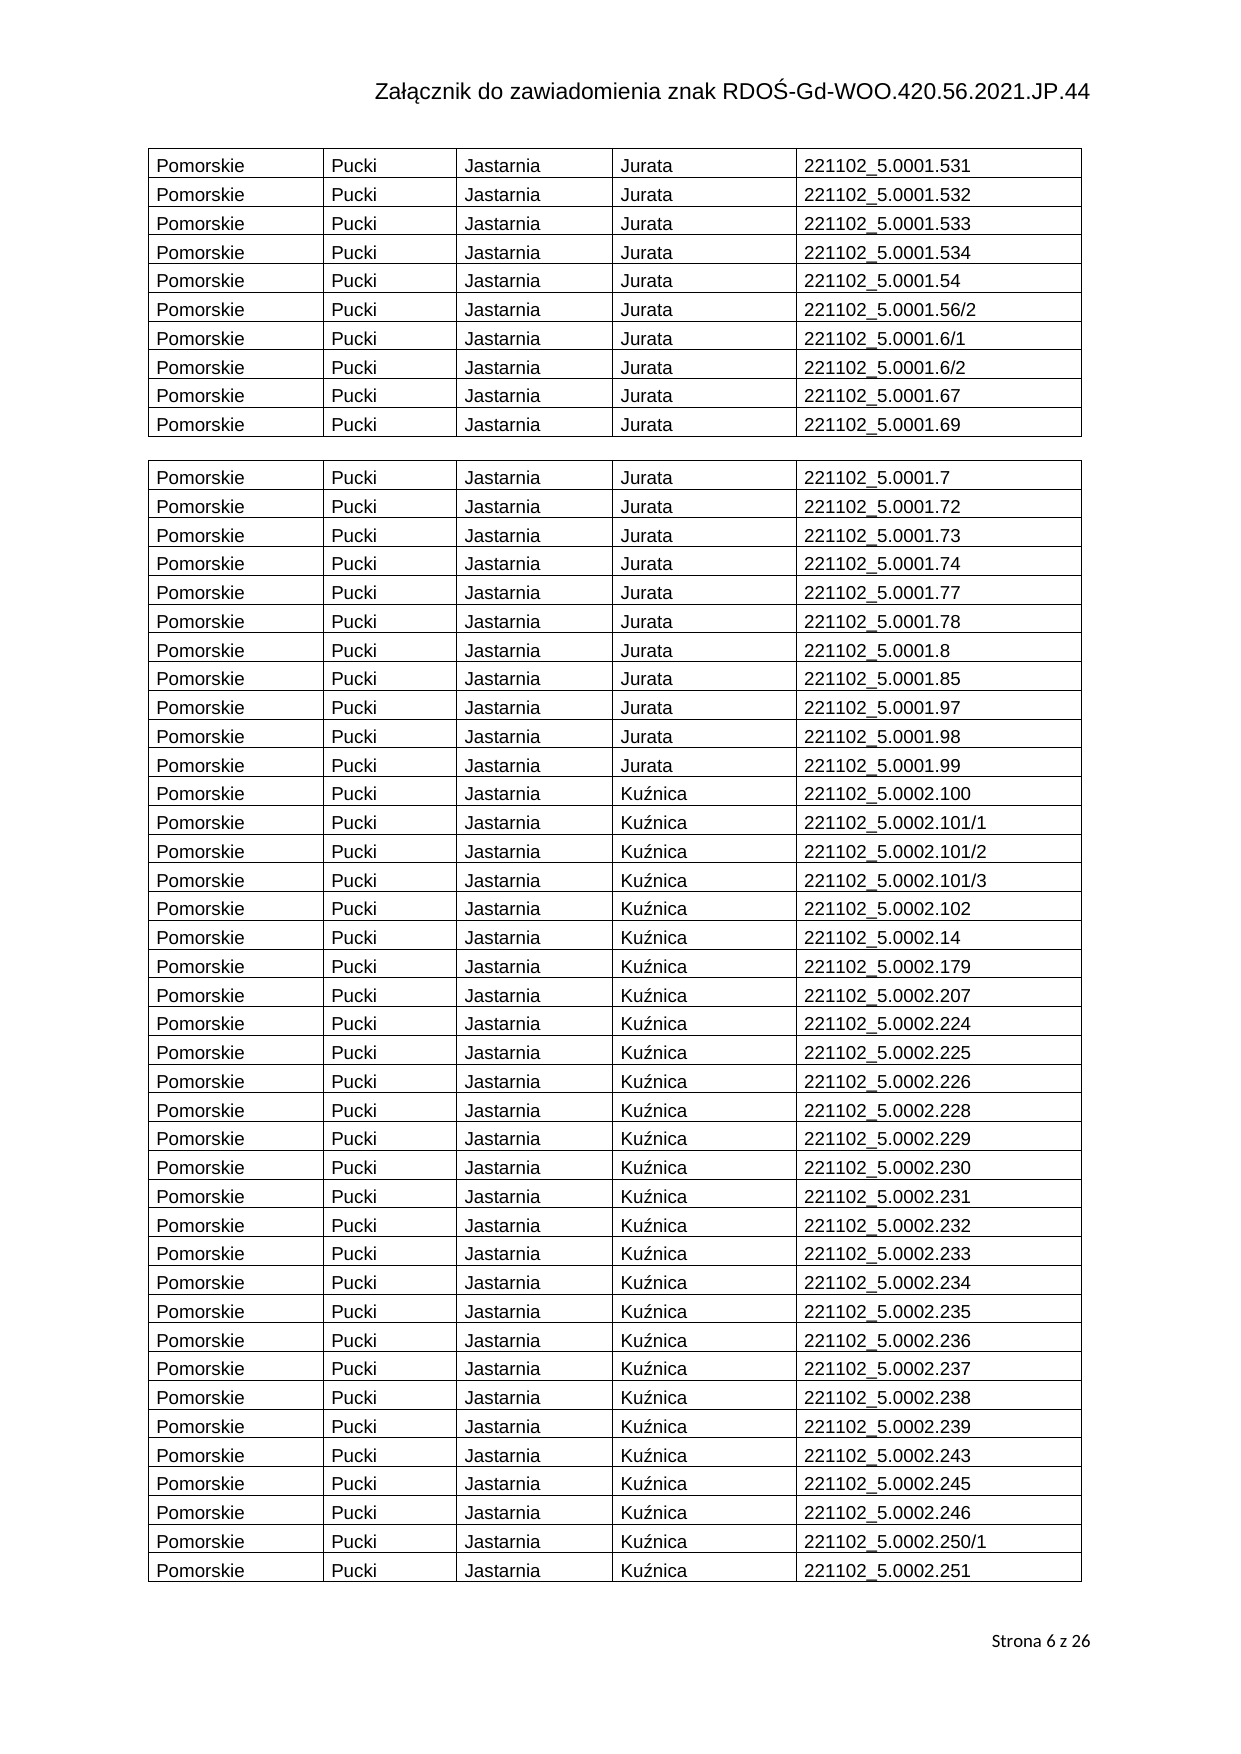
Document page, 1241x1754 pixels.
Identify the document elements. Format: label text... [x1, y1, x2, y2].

table_cell Jurata [613, 605, 796, 632]
table_cell Pomorskie [149, 1295, 323, 1322]
table_cell Pucki [324, 207, 456, 234]
table_cell Jastarnia [457, 518, 612, 546]
table_cell Pucki [324, 1036, 456, 1063]
table_header Jurata [613, 461, 796, 488]
table_cell Pucki [324, 1237, 456, 1265]
table_cell Pomorskie [149, 835, 323, 862]
table_cell 221102_5.0002.228 [797, 1093, 1081, 1121]
table_cell Jastarnia [457, 207, 612, 234]
table_cell Pucki [324, 1438, 456, 1466]
table_cell Kuźnica [613, 1553, 796, 1581]
table_cell Pucki [324, 379, 456, 407]
table_cell Pomorskie [149, 1036, 323, 1063]
table_cell Pucki [324, 691, 456, 718]
table_cell 221102_5.0002.239 [797, 1410, 1081, 1437]
table_cell Pomorskie [149, 863, 323, 891]
table_cell Kuźnica [613, 1381, 796, 1408]
table_cell Pomorskie [149, 950, 323, 977]
table_cell Jastarnia [457, 978, 612, 1006]
table_cell Pucki [324, 1410, 456, 1437]
table_cell Kuźnica [613, 950, 796, 977]
table_cell Jastarnia [457, 178, 612, 206]
table_cell Jastarnia [457, 1295, 612, 1322]
table_cell Pucki [324, 662, 456, 690]
table_cell Pucki [324, 293, 456, 321]
table_cell Pomorskie [149, 235, 323, 263]
table_cell Kuźnica [613, 1295, 796, 1322]
table_cell Pomorskie [149, 777, 323, 805]
table_cell Jastarnia [457, 1180, 612, 1207]
table_cell 221102_5.0001.74 [797, 547, 1081, 575]
table_header 221102_5.0001.7 [797, 461, 1081, 488]
table_cell Pomorskie [149, 921, 323, 948]
table_cell 221102_5.0002.179 [797, 950, 1081, 977]
table_cell Pomorskie [149, 1093, 323, 1121]
table_cell Jastarnia [457, 1438, 612, 1466]
table_cell Kuźnica [613, 1410, 796, 1437]
table_cell Jastarnia [457, 1553, 612, 1581]
table_cell Pucki [324, 149, 456, 177]
table_cell Kuźnica [613, 1093, 796, 1121]
table_cell 221102_5.0001.97 [797, 691, 1081, 718]
table_cell Jastarnia [457, 1093, 612, 1121]
table_cell Kuźnica [613, 1525, 796, 1552]
table_cell Pucki [324, 350, 456, 378]
table_cell Kuźnica [613, 892, 796, 920]
table_cell 221102_5.0001.54 [797, 264, 1081, 292]
table_cell Pucki [324, 178, 456, 206]
table_cell 221102_5.0001.531 [797, 149, 1081, 177]
table_cell Pucki [324, 806, 456, 833]
table_cell Jurata [613, 408, 796, 436]
table_cell 221102_5.0002.246 [797, 1496, 1081, 1523]
table_cell Pomorskie [149, 1381, 323, 1408]
table_cell 221102_5.0001.56/2 [797, 293, 1081, 321]
table_cell Jurata [613, 576, 796, 603]
table_cell Jastarnia [457, 1036, 612, 1063]
table_cell Jastarnia [457, 547, 612, 575]
table_cell 221102_5.0002.101/2 [797, 835, 1081, 862]
table_cell Pomorskie [149, 322, 323, 349]
table_cell Pomorskie [149, 605, 323, 632]
table_cell Pomorskie [149, 490, 323, 517]
table_cell 221102_5.0001.98 [797, 720, 1081, 747]
table_cell Pomorskie [149, 1352, 323, 1380]
table_cell 221102_5.0002.101/1 [797, 806, 1081, 833]
table_cell Pomorskie [149, 1323, 323, 1351]
table_cell Pomorskie [149, 518, 323, 546]
table_cell 221102_5.0001.8 [797, 633, 1081, 661]
table_cell Pucki [324, 1266, 456, 1293]
table_cell Pomorskie [149, 178, 323, 206]
table_cell Pomorskie [149, 1553, 323, 1581]
table_cell Pucki [324, 863, 456, 891]
table_cell 221102_5.0002.234 [797, 1266, 1081, 1293]
table_cell Pucki [324, 264, 456, 292]
table_cell 221102_5.0001.78 [797, 605, 1081, 632]
table_cell Jurata [613, 322, 796, 349]
table_cell Kuźnica [613, 863, 796, 891]
table_cell Jastarnia [457, 1352, 612, 1380]
table_cell 221102_5.0002.230 [797, 1151, 1081, 1178]
table_cell Pucki [324, 633, 456, 661]
table_cell Jurata [613, 662, 796, 690]
table_cell Pomorskie [149, 691, 323, 718]
table_cell Kuźnica [613, 777, 796, 805]
table_cell 221102_5.0001.532 [797, 178, 1081, 206]
table_cell Pomorskie [149, 1467, 323, 1495]
table_cell Jastarnia [457, 921, 612, 948]
table_cell 221102_5.0002.101/3 [797, 863, 1081, 891]
table_cell Kuźnica [613, 921, 796, 948]
table_cell Pomorskie [149, 293, 323, 321]
table_cell Pomorskie [149, 264, 323, 292]
table_cell Pomorskie [149, 662, 323, 690]
table_cell Jurata [613, 691, 796, 718]
table_cell Pucki [324, 490, 456, 517]
table_cell 221102_5.0001.6/2 [797, 350, 1081, 378]
table_cell Kuźnica [613, 806, 796, 833]
table_cell Jastarnia [457, 806, 612, 833]
table_cell Pucki [324, 322, 456, 349]
table_cell Jurata [613, 207, 796, 234]
table_cell Kuźnica [613, 1208, 796, 1236]
table_cell Pomorskie [149, 978, 323, 1006]
table_cell 221102_5.0002.235 [797, 1295, 1081, 1322]
table_cell Kuźnica [613, 1151, 796, 1178]
table_cell 221102_5.0002.243 [797, 1438, 1081, 1466]
table_cell Jastarnia [457, 835, 612, 862]
table_cell Pucki [324, 748, 456, 776]
table_cell 221102_5.0002.251 [797, 1553, 1081, 1581]
table_cell Pucki [324, 235, 456, 263]
table_cell 221102_5.0002.238 [797, 1381, 1081, 1408]
table_cell Pomorskie [149, 1237, 323, 1265]
table_cell Pomorskie [149, 748, 323, 776]
table_cell Jastarnia [457, 1410, 612, 1437]
table_cell Jastarnia [457, 1496, 612, 1523]
table_cell Pomorskie [149, 1438, 323, 1466]
table_cell Jastarnia [457, 1151, 612, 1178]
table_cell Pomorskie [149, 633, 323, 661]
table_cell Pucki [324, 1352, 456, 1380]
table_cell Pomorskie [149, 1007, 323, 1035]
table_cell Jastarnia [457, 350, 612, 378]
table_cell Pucki [324, 576, 456, 603]
table_cell Jastarnia [457, 149, 612, 177]
table_header Pomorskie [149, 461, 323, 488]
table_cell 221102_5.0002.250/1 [797, 1525, 1081, 1552]
table_cell 221102_5.0001.69 [797, 408, 1081, 436]
table_cell Pucki [324, 835, 456, 862]
table_cell Jastarnia [457, 1467, 612, 1495]
table_cell Pucki [324, 921, 456, 948]
table_header Pucki [324, 461, 456, 488]
table_cell 221102_5.0002.233 [797, 1237, 1081, 1265]
table_cell Jastarnia [457, 1208, 612, 1236]
table_cell Kuźnica [613, 1180, 796, 1207]
table_cell Jurata [613, 350, 796, 378]
table_cell 221102_5.0002.229 [797, 1122, 1081, 1150]
table_cell Pomorskie [149, 1122, 323, 1150]
table_cell Jastarnia [457, 777, 612, 805]
table_cell Pomorskie [149, 1208, 323, 1236]
table_cell Jurata [613, 178, 796, 206]
table_cell Pomorskie [149, 1496, 323, 1523]
table_cell Jurata [613, 720, 796, 747]
table_cell Jastarnia [457, 950, 612, 977]
table_cell Jastarnia [457, 720, 612, 747]
table_cell Pomorskie [149, 806, 323, 833]
table_cell Kuźnica [613, 1352, 796, 1380]
table_cell Jurata [613, 264, 796, 292]
table_cell Kuźnica [613, 1496, 796, 1523]
table_cell 221102_5.0002.245 [797, 1467, 1081, 1495]
table_cell Pucki [324, 1553, 456, 1581]
table_cell Pucki [324, 978, 456, 1006]
table_cell Jastarnia [457, 1065, 612, 1092]
table_cell Jastarnia [457, 1007, 612, 1035]
table_cell Jastarnia [457, 691, 612, 718]
table_cell Pomorskie [149, 720, 323, 747]
table_cell Kuźnica [613, 1007, 796, 1035]
table_cell Jastarnia [457, 379, 612, 407]
table_cell 221102_5.0002.232 [797, 1208, 1081, 1236]
table_cell Pucki [324, 1007, 456, 1035]
table_cell Jurata [613, 379, 796, 407]
table_cell Jurata [613, 490, 796, 517]
table_cell Pucki [324, 720, 456, 747]
table_cell 221102_5.0002.225 [797, 1036, 1081, 1063]
table_cell Pomorskie [149, 576, 323, 603]
table_cell Pucki [324, 1496, 456, 1523]
table_cell Pomorskie [149, 1525, 323, 1552]
table_cell Pomorskie [149, 1065, 323, 1092]
table_cell 221102_5.0002.237 [797, 1352, 1081, 1380]
table_cell Pomorskie [149, 547, 323, 575]
table_cell Pucki [324, 1122, 456, 1150]
table_cell Pomorskie [149, 350, 323, 378]
table_cell Jastarnia [457, 662, 612, 690]
table_cell Pucki [324, 1467, 456, 1495]
table_cell Jastarnia [457, 322, 612, 349]
table_cell 221102_5.0001.77 [797, 576, 1081, 603]
table_cell Kuźnica [613, 1036, 796, 1063]
table_cell Pomorskie [149, 1151, 323, 1178]
table_cell Pomorskie [149, 149, 323, 177]
table_cell Pucki [324, 1180, 456, 1207]
table_cell Jurata [613, 293, 796, 321]
table_cell Jurata [613, 547, 796, 575]
table_cell Pucki [324, 1093, 456, 1121]
table_cell 221102_5.0001.72 [797, 490, 1081, 517]
table_cell Jastarnia [457, 633, 612, 661]
table_cell Kuźnica [613, 1266, 796, 1293]
table_cell Pucki [324, 1381, 456, 1408]
table_cell Kuźnica [613, 1438, 796, 1466]
table_cell Jastarnia [457, 490, 612, 517]
table_cell Jastarnia [457, 264, 612, 292]
table_cell Kuźnica [613, 1237, 796, 1265]
table_cell Kuźnica [613, 1323, 796, 1351]
table_cell Pomorskie [149, 1266, 323, 1293]
table_cell Kuźnica [613, 1467, 796, 1495]
table_cell Jastarnia [457, 748, 612, 776]
table_cell Kuźnica [613, 1122, 796, 1150]
table_cell Jastarnia [457, 1237, 612, 1265]
table_cell Pucki [324, 892, 456, 920]
table_cell 221102_5.0002.224 [797, 1007, 1081, 1035]
table_cell 221102_5.0001.533 [797, 207, 1081, 234]
table_cell 221102_5.0001.67 [797, 379, 1081, 407]
table_cell Jurata [613, 149, 796, 177]
table_cell 221102_5.0001.6/1 [797, 322, 1081, 349]
table_cell Jastarnia [457, 1525, 612, 1552]
table_cell 221102_5.0002.100 [797, 777, 1081, 805]
table_cell Jastarnia [457, 1122, 612, 1150]
table_cell Jurata [613, 518, 796, 546]
table_cell Jurata [613, 633, 796, 661]
table_cell Pomorskie [149, 1410, 323, 1437]
table_cell Pucki [324, 1208, 456, 1236]
table_cell Pucki [324, 777, 456, 805]
table_cell Jastarnia [457, 1323, 612, 1351]
table_cell Pucki [324, 1151, 456, 1178]
table_cell Pucki [324, 1295, 456, 1322]
table_cell Jastarnia [457, 1381, 612, 1408]
table_cell Kuźnica [613, 1065, 796, 1092]
table_cell Pomorskie [149, 379, 323, 407]
table_cell Pucki [324, 1065, 456, 1092]
table_cell Jastarnia [457, 408, 612, 436]
table_cell Jurata [613, 235, 796, 263]
table_cell Pomorskie [149, 408, 323, 436]
table_cell 221102_5.0002.102 [797, 892, 1081, 920]
table_cell 221102_5.0002.226 [797, 1065, 1081, 1092]
table_cell 221102_5.0002.14 [797, 921, 1081, 948]
table_cell Kuźnica [613, 978, 796, 1006]
table_cell 221102_5.0002.236 [797, 1323, 1081, 1351]
table_cell Kuźnica [613, 835, 796, 862]
table_cell Pucki [324, 547, 456, 575]
table_cell 221102_5.0001.73 [797, 518, 1081, 546]
table_cell Pucki [324, 950, 456, 977]
table_cell Jastarnia [457, 235, 612, 263]
table_cell 221102_5.0001.534 [797, 235, 1081, 263]
table_cell 221102_5.0001.85 [797, 662, 1081, 690]
table_cell Jastarnia [457, 605, 612, 632]
table_cell Pucki [324, 605, 456, 632]
table_header Jastarnia [457, 461, 612, 488]
table_cell Jastarnia [457, 892, 612, 920]
table_cell Jastarnia [457, 1266, 612, 1293]
table_cell Pucki [324, 1525, 456, 1552]
table_cell 221102_5.0002.231 [797, 1180, 1081, 1207]
table_cell Jastarnia [457, 576, 612, 603]
table_cell 221102_5.0002.207 [797, 978, 1081, 1006]
table_cell Jurata [613, 748, 796, 776]
table_cell Pucki [324, 518, 456, 546]
table_cell Jastarnia [457, 293, 612, 321]
table_cell Pomorskie [149, 1180, 323, 1207]
table_cell Pomorskie [149, 207, 323, 234]
table_cell Pomorskie [149, 892, 323, 920]
table_cell 221102_5.0001.99 [797, 748, 1081, 776]
table_cell Pucki [324, 1323, 456, 1351]
table_cell Pucki [324, 408, 456, 436]
table_cell Jastarnia [457, 863, 612, 891]
